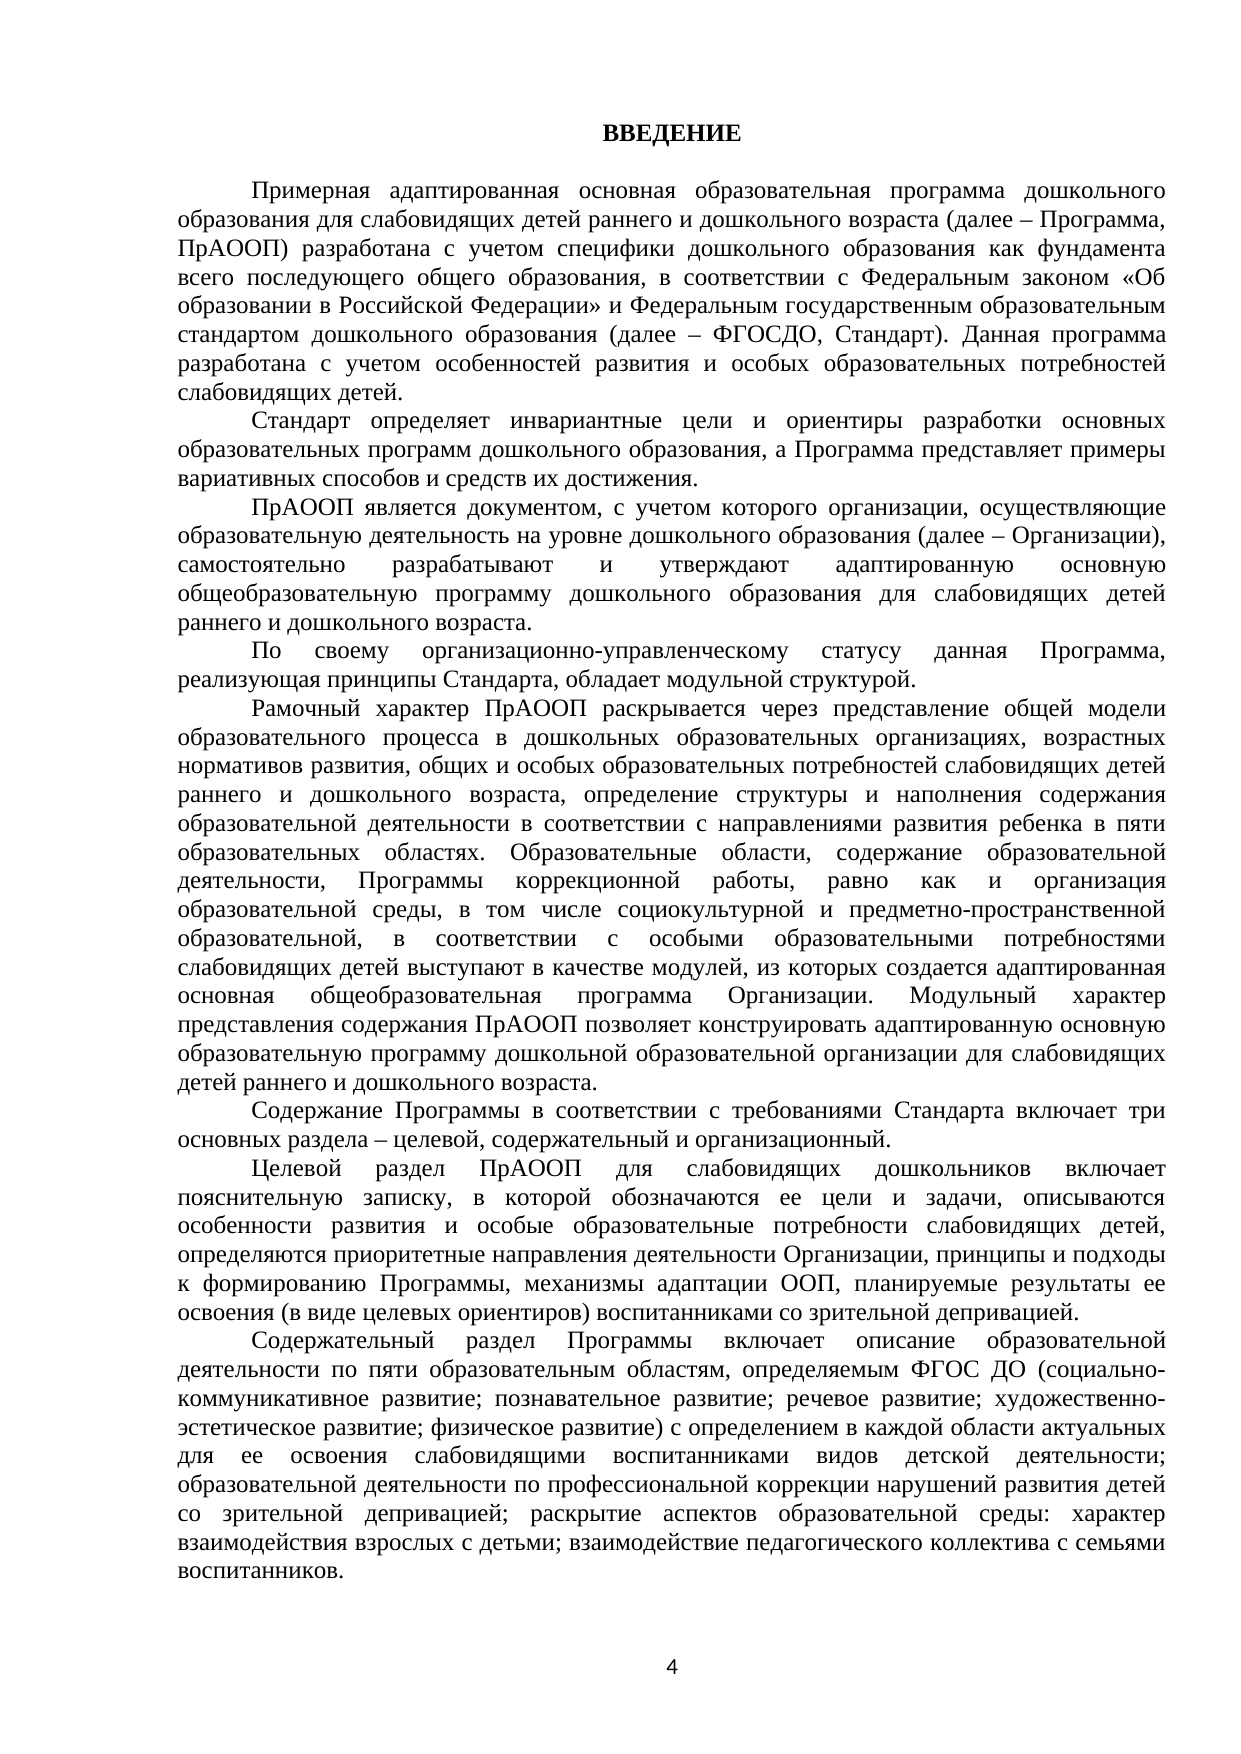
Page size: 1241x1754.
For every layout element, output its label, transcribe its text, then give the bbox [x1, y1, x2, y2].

text Содержательный раздел Программы включает описание образовательной деятельности по пяти образовательным областям, определяемым ФГОС ДО (социально-коммуникативное развитие; познавательное развитие; речевое развитие; художественно-эстетическое развитие; физическое развитие) с определением в каждой области актуальных для ее освоения слабовидящими воспитанниками видов детской деятельности; образовательной деятельности по профессиональной коррекции нарушений развития детей со зрительной депривацией; раскрытие аспектов образовательной среды: характер взаимодействия взрослых с детьми; взаимодействие педагогического коллектива с семьями воспитанников. [177, 1326, 1167, 1584]
text Содержание Программы в соответствии с требованиями Стандарта включает три основных раздела – целевой, содержательный и организационный. [177, 1096, 1167, 1153]
text Стандарт определяет инвариантные цели и ориентиры разработки основных образовательных программ дошкольного образования, а Программа представляет примеры вариативных способов и средств их достижения. [177, 406, 1167, 492]
text ВВЕДЕНИЕ [177, 118, 1167, 147]
text ПрАООП является документом, с учетом которого организации, осуществляющие образовательную деятельность на уровне дошкольного образования (далее – Организации), самостоятельно разрабатывают и утверждают адаптированную основную общеобразовательную программу дошкольного образования для слабовидящих детей раннего и дошкольного возраста. [177, 492, 1167, 636]
text По своему организационно-управленческому статусу данная Программа, реализующая принципы Стандарта, обладает модульной структурой. [177, 636, 1167, 693]
text Целевой раздел ПрАООП для слабовидящих дошкольников включает пояснительную записку, в которой обозначаются ее цели и задачи, описываются особенности развития и особые образовательные потребности слабовидящих детей, определяются приоритетные направления деятельности Организации, принципы и подходы к формированию Программы, механизмы адаптации ООП, планируемые результаты ее освоения (в виде целевых ориентиров) воспитанниками со зрительной депривацией. [177, 1153, 1167, 1326]
text Примерная адаптированная основная образовательная программа дошкольного образования для слабовидящих детей раннего и дошкольного возраста (далее – Программа, ПрАООП) разработана с учетом специфики дошкольного образования как фундамента всего последующего общего образования, в соответствии с Федеральным законом «Об образовании в Российской Федерации» и Федеральным государственным образовательным стандартом дошкольного образования (далее – ФГОСДО, Стандарт). Данная программа разработана с учетом особенностей развития и особых образовательных потребностей слабовидящих детей. [177, 176, 1167, 406]
text Рамочный характер ПрАООП раскрывается через представление общей модели образовательного процесса в дошкольных образовательных организациях, возрастных нормативов развития, общих и особых образовательных потребностей слабовидящих детей раннего и дошкольного возраста, определение структуры и наполнения содержания образовательной деятельности в соответствии с направлениями развития ребенка в пяти образовательных областях. Образовательные области, содержание образовательной деятельности, Программы коррекционной работы, равно как и организация образовательной среды, в том числе социокультурной и предметно-пространственной образовательной, в соответствии с особыми образовательными потребностями слабовидящих детей выступают в качестве модулей, из которых создается адаптированная основная общеобразовательная программа Организации. Модульный характер представления содержания ПрАООП позволяет конструировать адаптированную основную образовательную программу дошкольной образовательной организации для слабовидящих детей раннего и дошкольного возраста. [177, 693, 1167, 1096]
